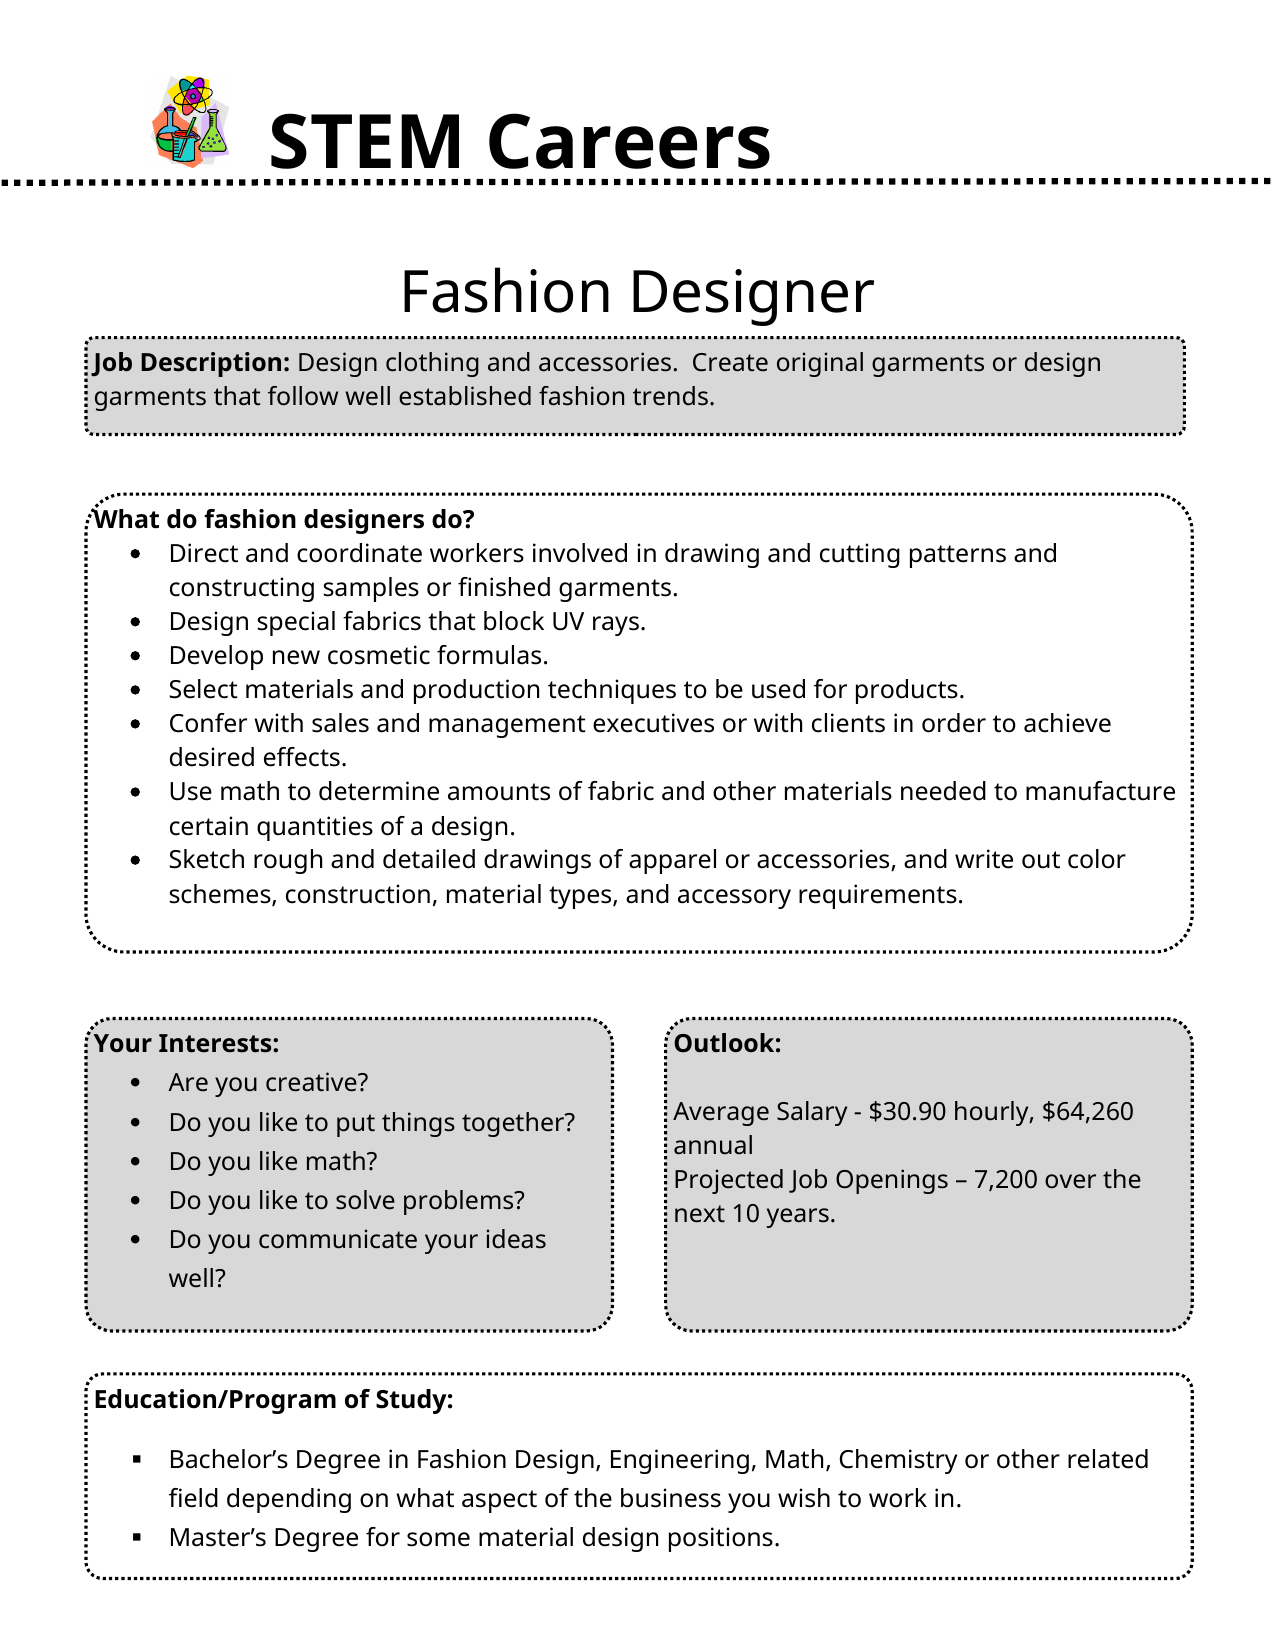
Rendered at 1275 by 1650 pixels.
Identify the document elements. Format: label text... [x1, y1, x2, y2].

text Fashion Designer [150, 250, 1125, 329]
picture [150, 75, 230, 169]
